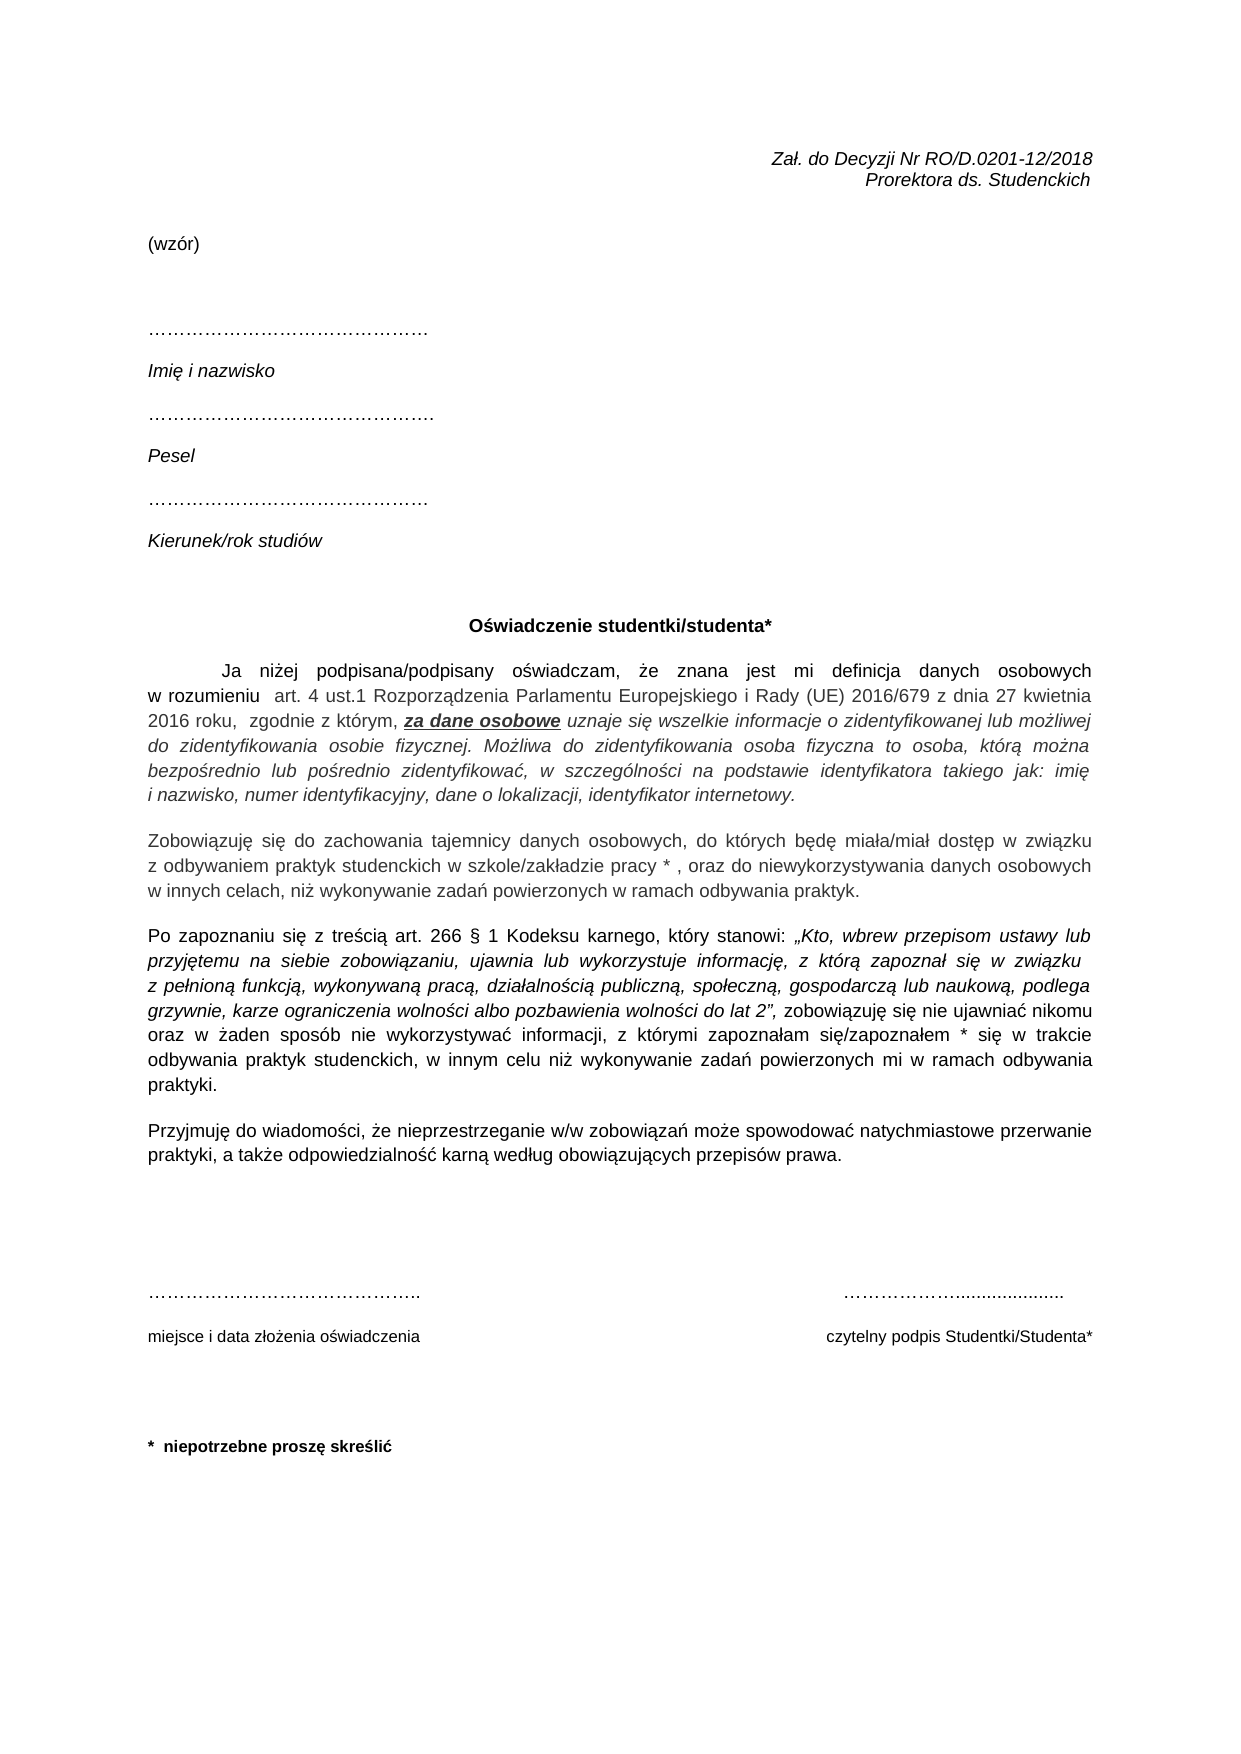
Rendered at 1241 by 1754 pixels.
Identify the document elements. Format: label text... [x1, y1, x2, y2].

text Pesel [148, 445, 1093, 467]
text Kierunek/rok studiów [148, 530, 1093, 551]
text ………………………………………. [148, 403, 1093, 424]
text Prorektora ds. Studenckich [221, 169, 1093, 191]
text ……………………………………… [148, 318, 1093, 339]
text …………………………………….. ………………..................... [148, 1281, 1093, 1303]
text Ja niżej podpisana/podpisany oświadczam, że znana jest mi definicja danych osobowych w rozumieniu art. 4 ust.1 Rozporządzenia Parlamentu Europejskiego i Rady (UE) 2016/679 z dnia 27 kwietnia 2016 roku, zgodnie z którym, za dane osobowe uznaje się wszelkie informacje o zidentyfikowanej lub możliwej do zidentyfikowania osobie fizycznej. Możliwa do zidentyfikowania osoba fizyczna to osoba, którą można bezpośrednio lub pośrednio zidentyfikować, w szczególności na podstawie identyfikatora takiego jak: imię i nazwisko, numer identyfikacyjny, dane o lokalizacji, identyfikator internetowy. [148, 660, 1093, 806]
text Przyjmuję do wiadomości, że nieprzestrzeganie w/w zobowiązań może spowodować natychmiastowe przerwanie praktyki, a także odpowiedzialność karną według obowiązujących przepisów prawa. [148, 1119, 1093, 1166]
text Po zapoznaniu się z treścią art. 266 § 1 Kodeksu karnego, który stanowi: „Kto, wbrew przepisom ustawy lub przyjętemu na siebie zobowiązaniu, ujawnia lub wykorzystuje informację, z którą zapoznał się w związku z pełnioną funkcją, wykonywaną pracą, działalnością publiczną, społeczną, gospodarczą lub naukową, podlega grzywnie, karze ograniczenia wolności albo pozbawienia wolności do lat 2”, zobowiązuję się nie ujawniać nikomu oraz w żaden sposób nie wykorzystywać informacji, z którymi zapoznałam się/zapoznałem * się w trakcie odbywania praktyk studenckich, w innym celu niż wykonywanie zadań powierzonych mi w ramach odbywania praktyki. [148, 925, 1093, 1095]
text Imię i nazwisko [148, 360, 1093, 382]
text Oświadczenie studentki/studenta* [148, 615, 1093, 636]
text * niepotrzebne proszę skreślić [148, 1437, 1093, 1456]
text Zał. do Decyzji Nr RO/D.0201-12/2018 [148, 148, 1093, 169]
text ……………………………………… [148, 487, 1093, 509]
text (wzór) [148, 233, 1093, 255]
text miejsce i data złożenia oświadczenia czytelny podpis Studentki/Studenta* [148, 1327, 1093, 1368]
text Zobowiązuję się do zachowania tajemnicy danych osobowych, do których będę miała/miał dostęp w związku z odbywaniem praktyk studenckich w szkole/zakładzie pracy * , oraz do niewykorzystywania danych osobowych w innych celach, niż wykonywanie zadań powierzonych w ramach odbywania praktyk. [148, 830, 1093, 901]
